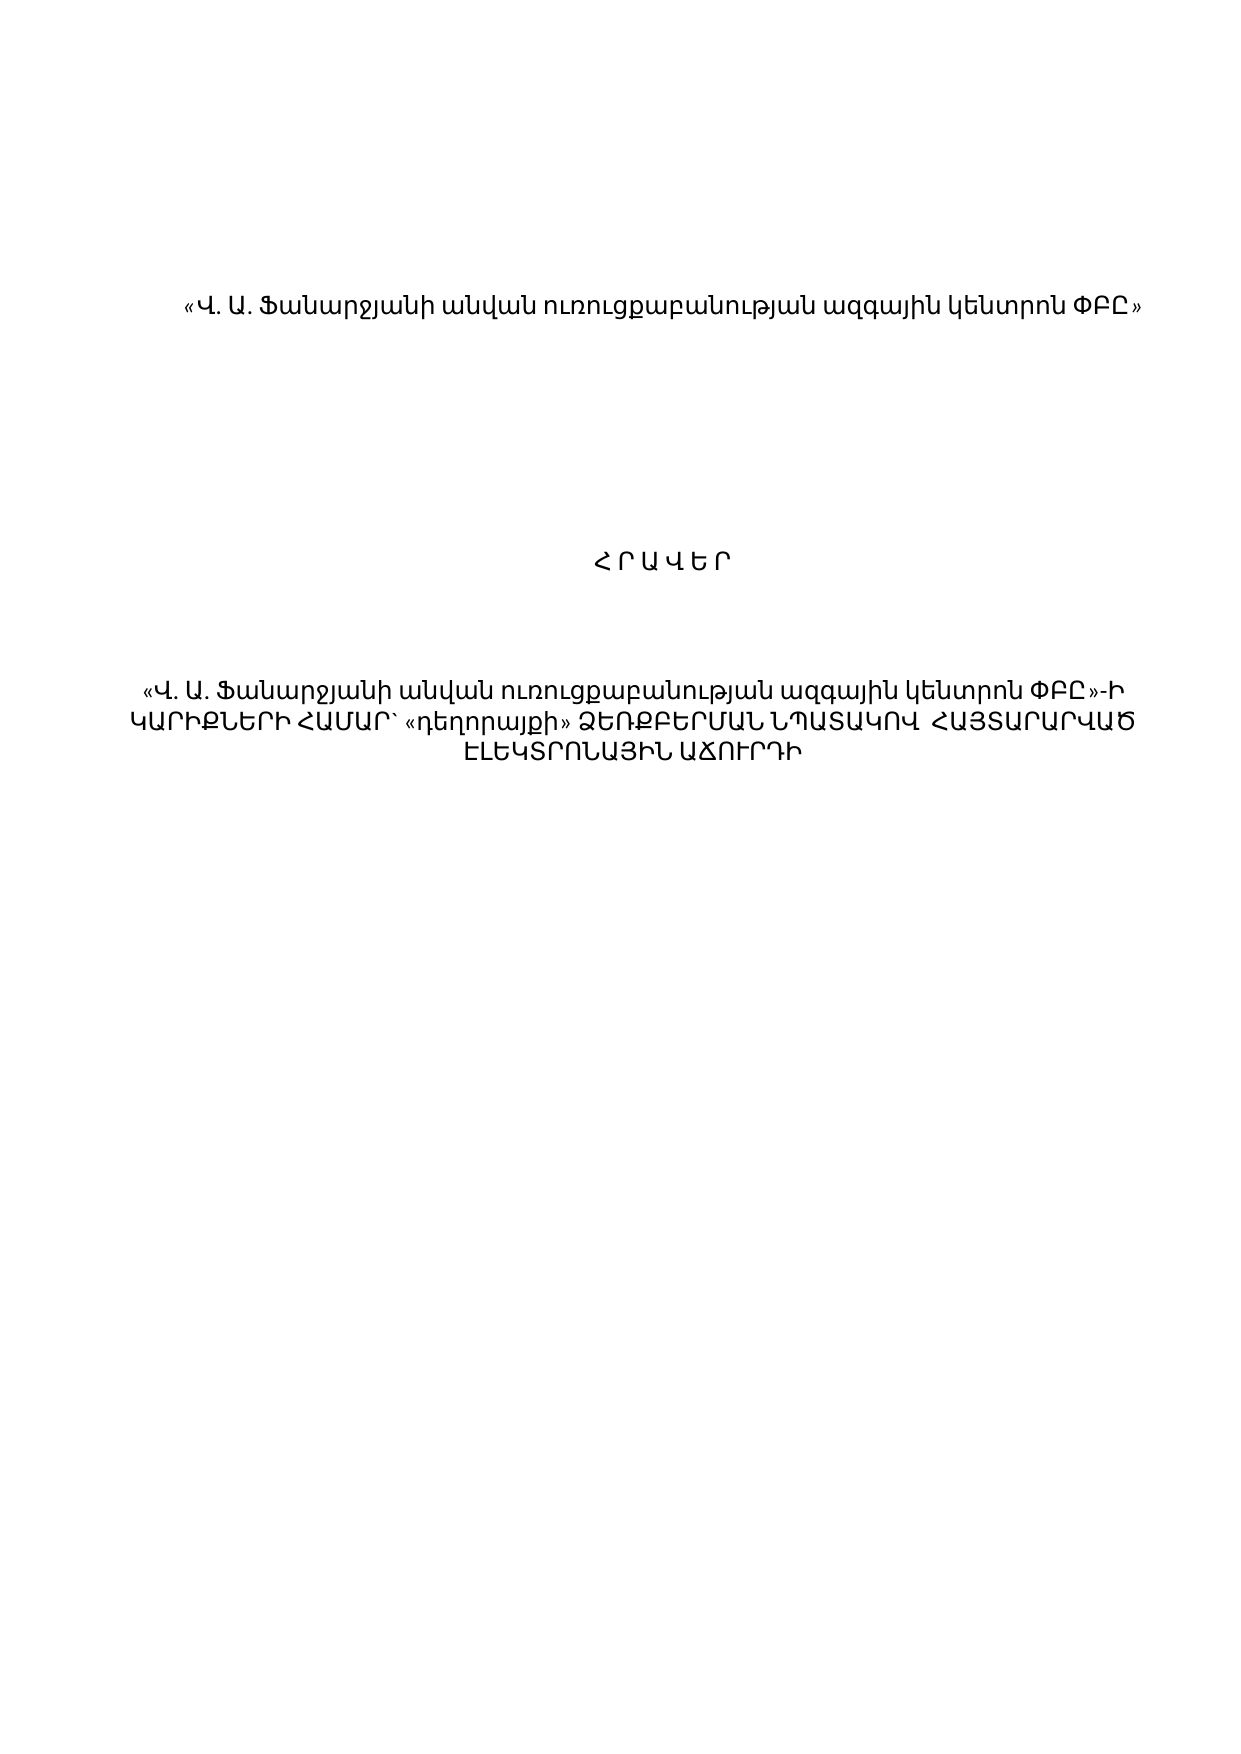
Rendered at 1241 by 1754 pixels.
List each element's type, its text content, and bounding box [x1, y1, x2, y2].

text «Վ. Ա. Ֆանարջյանի անվան ուռուցքաբանության ազգային կենտրոն ՓԲԸ»-Ի ԿԱՐԻՔՆԵՐԻ ՀԱՄԱՐ` «դեղորայքի» ՁԵՌՔԲԵՐՄԱՆ ՆՊԱՏԱԿՈՎ ՀԱՅՏԱՐԱՐՎԱԾ ԷԼԵԿՏՐՈՆԱՅԻՆ ԱՃՈՒՐԴԻ [94, 676, 1172, 767]
text Հ Ր Ա Վ Ե Ր [94, 546, 1172, 577]
text « Վ. Ա. Ֆանարջյանի անվան ուռուցքաբանության ազգային կենտրոն ՓԲԸ» [94, 290, 1172, 321]
